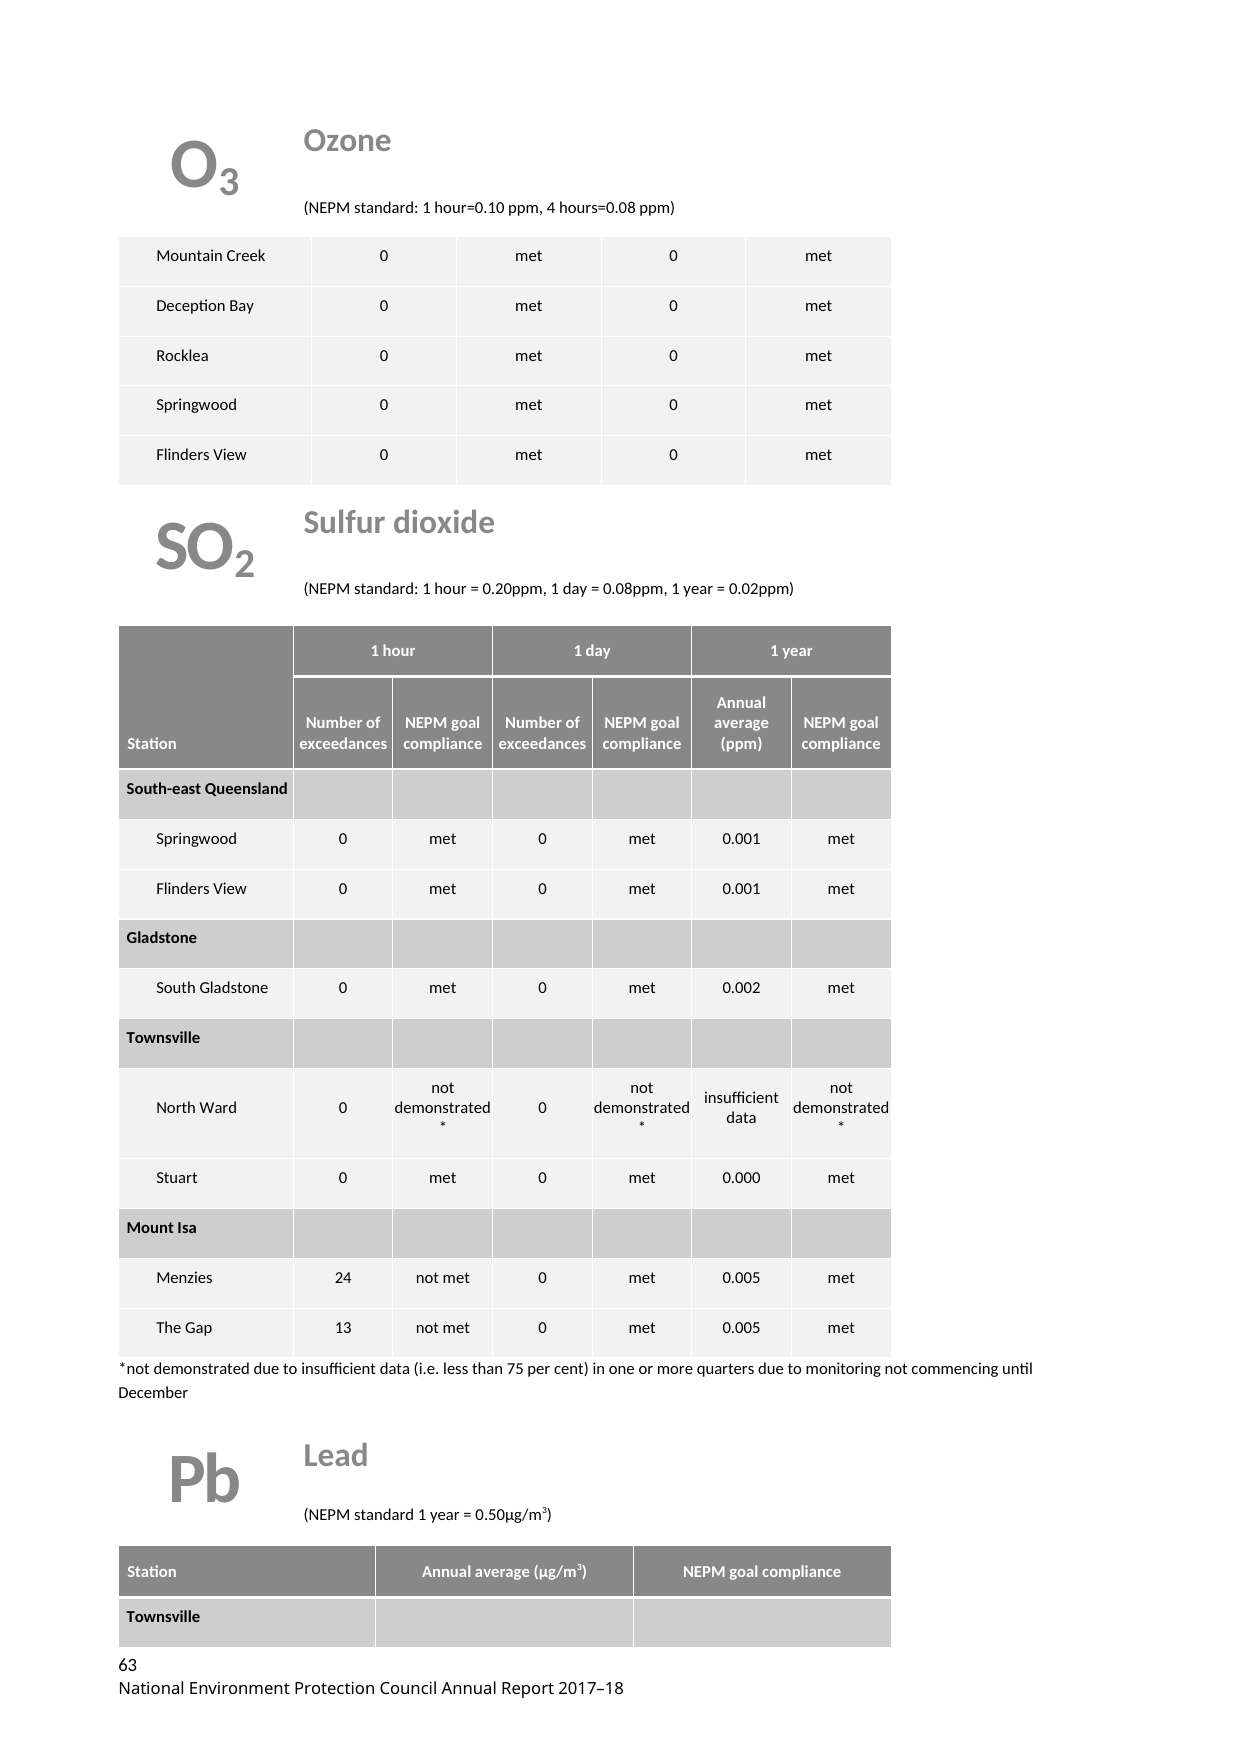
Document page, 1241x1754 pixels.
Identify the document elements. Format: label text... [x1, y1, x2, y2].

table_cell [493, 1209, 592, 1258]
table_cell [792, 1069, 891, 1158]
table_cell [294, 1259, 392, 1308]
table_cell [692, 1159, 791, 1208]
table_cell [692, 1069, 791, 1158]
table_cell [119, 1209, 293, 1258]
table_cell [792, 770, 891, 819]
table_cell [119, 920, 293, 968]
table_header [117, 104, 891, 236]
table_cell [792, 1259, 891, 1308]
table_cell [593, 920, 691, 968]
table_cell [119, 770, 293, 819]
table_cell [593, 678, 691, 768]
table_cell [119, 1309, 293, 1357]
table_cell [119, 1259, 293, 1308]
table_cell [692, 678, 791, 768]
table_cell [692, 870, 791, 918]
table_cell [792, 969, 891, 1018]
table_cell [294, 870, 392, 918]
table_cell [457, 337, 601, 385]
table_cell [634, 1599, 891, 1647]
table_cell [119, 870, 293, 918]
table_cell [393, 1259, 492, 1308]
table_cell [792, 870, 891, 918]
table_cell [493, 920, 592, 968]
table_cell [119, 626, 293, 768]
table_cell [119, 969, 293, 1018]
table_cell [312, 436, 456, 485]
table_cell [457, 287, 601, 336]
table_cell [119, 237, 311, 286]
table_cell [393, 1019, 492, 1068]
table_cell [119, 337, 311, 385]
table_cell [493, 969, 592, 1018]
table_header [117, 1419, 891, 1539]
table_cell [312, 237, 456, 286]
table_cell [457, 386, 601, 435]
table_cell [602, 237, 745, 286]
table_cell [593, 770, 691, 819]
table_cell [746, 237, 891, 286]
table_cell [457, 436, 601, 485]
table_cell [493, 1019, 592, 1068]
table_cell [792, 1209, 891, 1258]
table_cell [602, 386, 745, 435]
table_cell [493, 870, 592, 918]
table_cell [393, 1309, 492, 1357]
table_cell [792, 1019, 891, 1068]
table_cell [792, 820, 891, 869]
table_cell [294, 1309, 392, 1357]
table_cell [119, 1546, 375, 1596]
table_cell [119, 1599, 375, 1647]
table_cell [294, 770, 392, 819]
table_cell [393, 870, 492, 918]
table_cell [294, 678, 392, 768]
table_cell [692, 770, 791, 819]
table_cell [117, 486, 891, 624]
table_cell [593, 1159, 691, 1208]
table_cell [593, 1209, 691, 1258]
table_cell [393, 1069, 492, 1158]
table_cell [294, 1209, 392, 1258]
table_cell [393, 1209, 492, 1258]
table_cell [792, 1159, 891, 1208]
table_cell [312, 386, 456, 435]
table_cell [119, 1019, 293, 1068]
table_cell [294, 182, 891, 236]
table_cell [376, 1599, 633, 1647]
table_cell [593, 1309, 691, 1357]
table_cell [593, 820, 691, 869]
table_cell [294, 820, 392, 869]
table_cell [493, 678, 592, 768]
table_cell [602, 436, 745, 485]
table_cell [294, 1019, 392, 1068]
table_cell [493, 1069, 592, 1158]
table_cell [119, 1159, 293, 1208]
text *not demonstrated due to insufficient data (i.e. less than 75 per cent) in one or more quarters due to monitoring not commencing until December [118, 1358, 1090, 1403]
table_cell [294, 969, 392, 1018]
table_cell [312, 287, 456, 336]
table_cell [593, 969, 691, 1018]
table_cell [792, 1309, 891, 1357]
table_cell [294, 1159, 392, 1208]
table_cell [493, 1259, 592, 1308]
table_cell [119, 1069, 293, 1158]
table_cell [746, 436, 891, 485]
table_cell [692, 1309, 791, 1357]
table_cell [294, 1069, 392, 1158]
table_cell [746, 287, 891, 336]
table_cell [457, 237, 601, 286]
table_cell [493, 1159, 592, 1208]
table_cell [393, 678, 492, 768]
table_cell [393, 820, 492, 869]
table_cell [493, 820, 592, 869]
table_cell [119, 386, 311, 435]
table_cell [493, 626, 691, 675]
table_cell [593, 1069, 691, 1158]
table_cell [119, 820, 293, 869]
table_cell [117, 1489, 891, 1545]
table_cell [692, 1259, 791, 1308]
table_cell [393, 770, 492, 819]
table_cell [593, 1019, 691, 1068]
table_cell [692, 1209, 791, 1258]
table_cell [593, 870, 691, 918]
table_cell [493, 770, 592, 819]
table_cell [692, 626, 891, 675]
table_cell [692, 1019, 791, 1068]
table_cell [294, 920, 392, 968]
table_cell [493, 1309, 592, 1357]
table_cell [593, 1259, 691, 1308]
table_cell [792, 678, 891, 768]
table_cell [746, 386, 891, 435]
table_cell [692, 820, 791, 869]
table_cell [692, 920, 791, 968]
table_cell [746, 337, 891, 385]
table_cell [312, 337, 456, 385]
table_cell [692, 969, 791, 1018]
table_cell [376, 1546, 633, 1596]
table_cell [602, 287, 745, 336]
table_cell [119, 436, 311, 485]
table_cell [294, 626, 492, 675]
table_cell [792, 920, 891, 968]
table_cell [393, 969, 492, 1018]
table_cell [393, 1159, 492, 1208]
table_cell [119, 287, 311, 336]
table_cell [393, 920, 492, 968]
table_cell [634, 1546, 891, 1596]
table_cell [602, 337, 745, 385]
